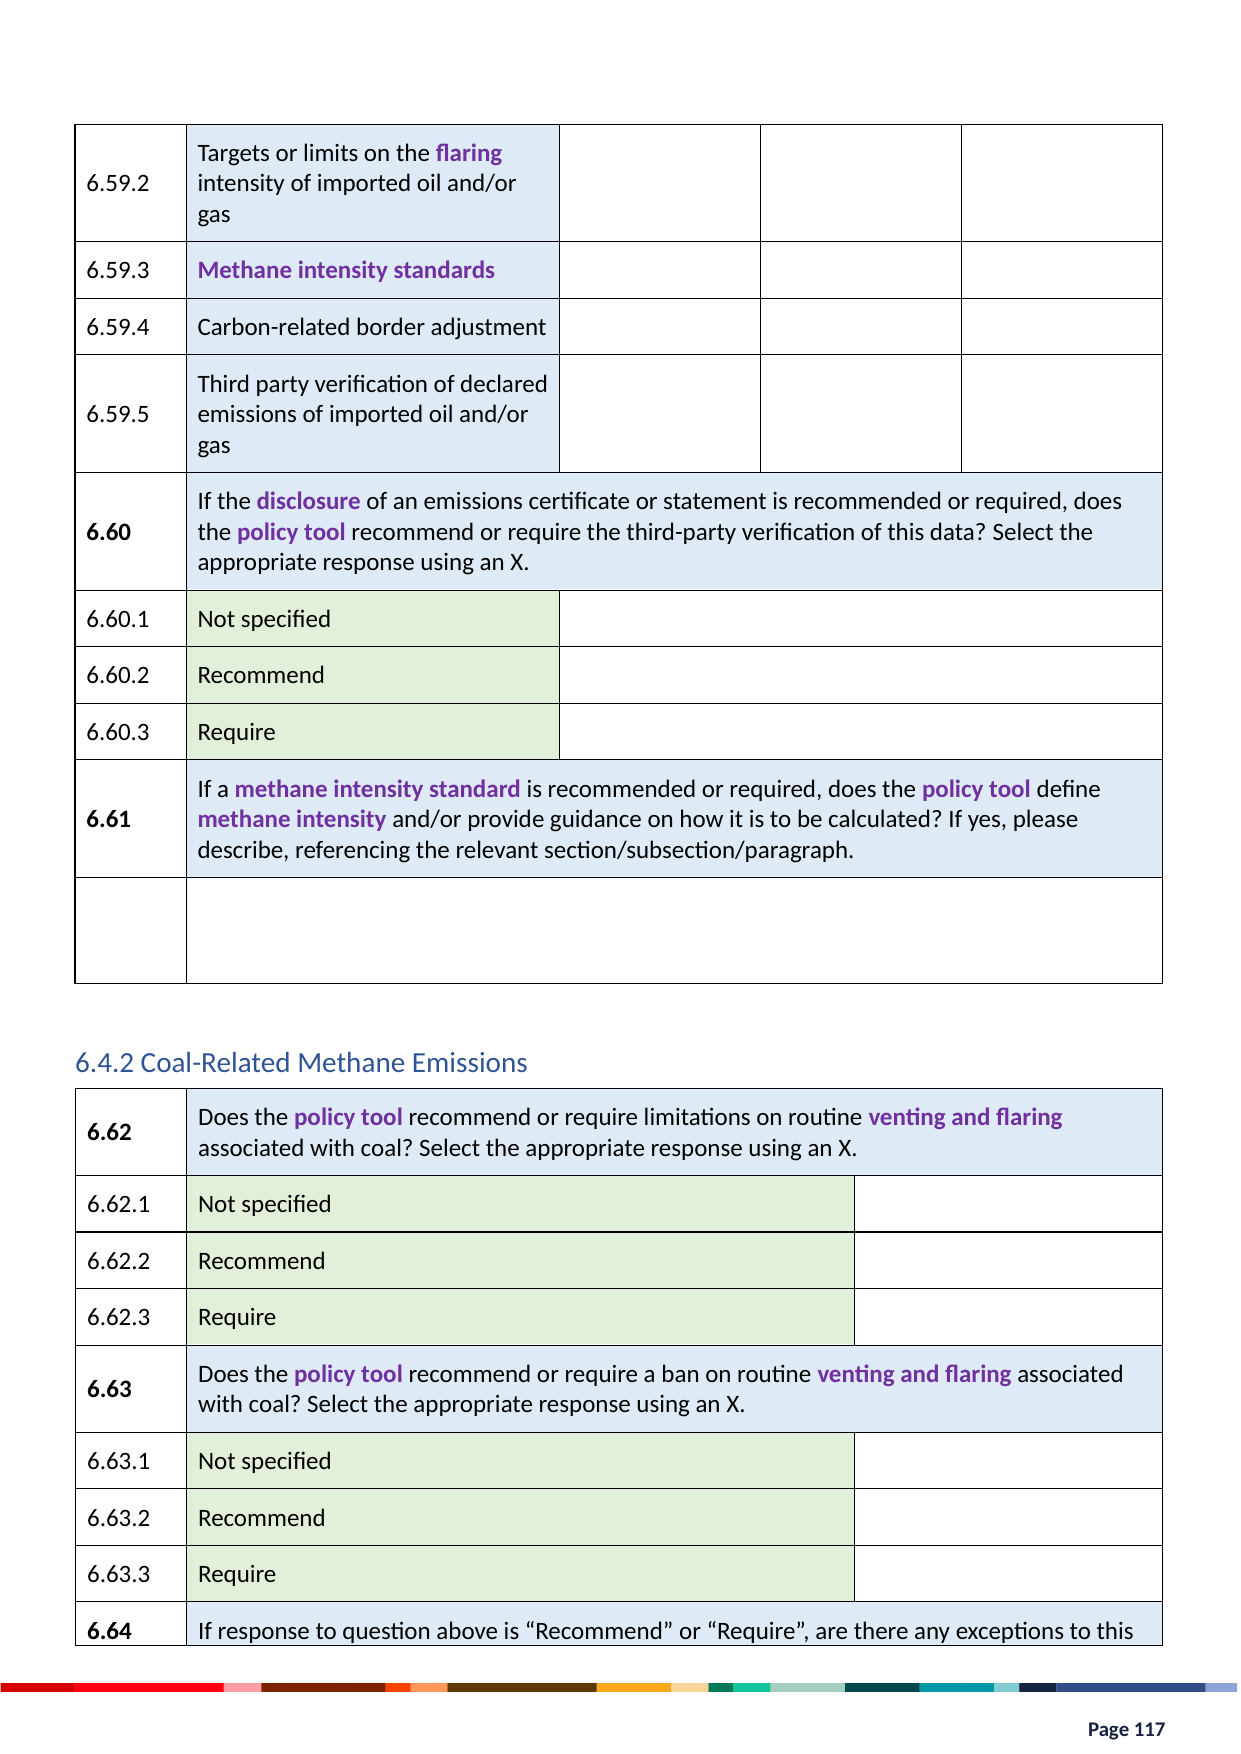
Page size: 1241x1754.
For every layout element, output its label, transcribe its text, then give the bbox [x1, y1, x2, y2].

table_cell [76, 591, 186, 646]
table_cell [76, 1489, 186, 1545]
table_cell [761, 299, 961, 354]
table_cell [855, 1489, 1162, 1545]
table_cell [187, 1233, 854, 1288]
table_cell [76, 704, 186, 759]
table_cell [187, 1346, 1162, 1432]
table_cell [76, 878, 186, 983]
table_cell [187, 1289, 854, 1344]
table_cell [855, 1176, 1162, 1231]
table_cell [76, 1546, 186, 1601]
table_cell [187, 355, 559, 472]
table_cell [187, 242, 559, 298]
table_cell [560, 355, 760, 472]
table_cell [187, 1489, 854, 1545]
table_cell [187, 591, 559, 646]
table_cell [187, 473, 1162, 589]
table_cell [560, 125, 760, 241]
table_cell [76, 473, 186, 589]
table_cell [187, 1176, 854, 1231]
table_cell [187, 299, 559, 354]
picture [0, 1683, 1236, 1692]
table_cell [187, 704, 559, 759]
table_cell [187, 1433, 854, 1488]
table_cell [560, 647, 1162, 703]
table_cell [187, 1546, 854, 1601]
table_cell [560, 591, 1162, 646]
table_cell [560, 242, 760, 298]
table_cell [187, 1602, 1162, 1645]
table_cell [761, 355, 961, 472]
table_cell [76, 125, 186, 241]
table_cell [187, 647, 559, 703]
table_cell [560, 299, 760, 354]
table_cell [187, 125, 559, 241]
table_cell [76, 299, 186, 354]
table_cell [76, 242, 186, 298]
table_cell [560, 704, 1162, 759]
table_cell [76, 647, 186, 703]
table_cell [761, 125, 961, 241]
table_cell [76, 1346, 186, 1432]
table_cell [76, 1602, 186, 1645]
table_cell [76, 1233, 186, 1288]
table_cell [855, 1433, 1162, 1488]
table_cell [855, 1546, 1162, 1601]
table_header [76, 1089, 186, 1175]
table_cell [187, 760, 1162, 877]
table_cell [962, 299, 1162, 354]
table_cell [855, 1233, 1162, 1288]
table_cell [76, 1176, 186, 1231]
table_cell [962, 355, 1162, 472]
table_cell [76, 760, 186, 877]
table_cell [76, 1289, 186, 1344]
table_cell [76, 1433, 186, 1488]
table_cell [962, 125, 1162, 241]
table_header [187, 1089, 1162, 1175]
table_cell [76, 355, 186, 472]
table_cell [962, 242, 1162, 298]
subtitle 6.4.2 Coal-Related Methane Emissions [75, 1044, 1165, 1079]
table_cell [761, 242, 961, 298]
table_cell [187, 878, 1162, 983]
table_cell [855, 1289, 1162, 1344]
